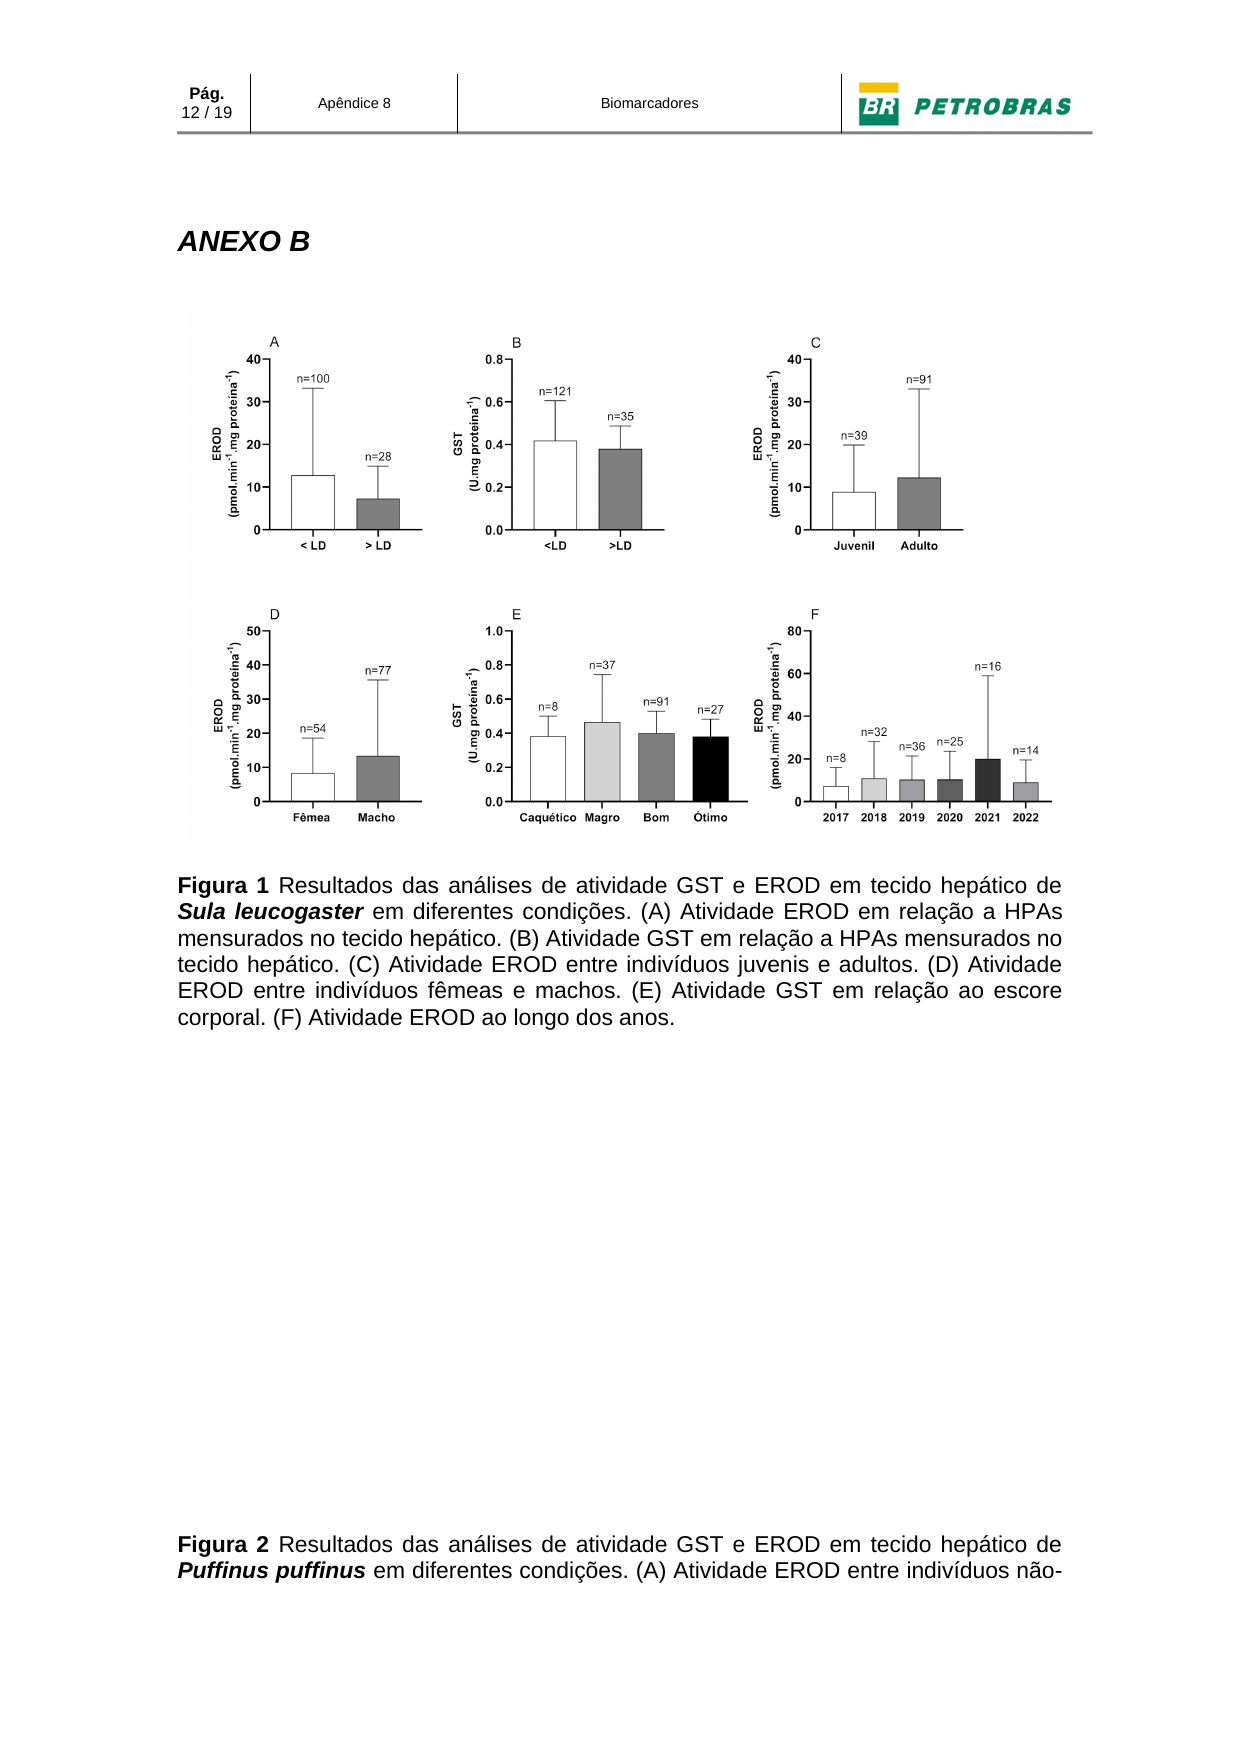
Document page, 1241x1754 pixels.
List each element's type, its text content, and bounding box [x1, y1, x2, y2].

text Figura 2 Resultados das análises de atividade GST e EROD em tecido hepático de Puffinus puffinus em diferentes condições. (A) Atividade EROD entre indivíduos não-oleados e oleados. (B) Atividade EROD em relação a HPAs mensurados no tecido hepático. (C) Atividade GST em relação a HPAs mensurados no tecido hepático (D) Atividade EROD entre indivíduos fêmeas e machos. (E) Atividade GST entre indivíduos fêmeas e machos. (F) Atividade EROD entre indivíduos juvenis e adultos. (G) Atividade GST entre indivíduos juvenis e adultos. (H) Atividade EROD em relação ao escore corporal. (I) Atividade GST em relação ao escore corporal. (J) Atividade EROD e (K) atividade GST nas diferentes estações do ano. [177, 1531, 1063, 1583]
text Figura 1 Resultados das análises de atividade GST e EROD em tecido hepático de Sula leucogaster em diferentes condições. (A) Atividade EROD em relação a HPAs mensurados no tecido hepático. (B) Atividade GST em relação a HPAs mensurados no tecido hepático. (C) Atividade EROD entre indivíduos juvenis e adultos. (D) Atividade EROD entre indivíduos fêmeas e machos. (E) Atividade GST em relação ao escore corporal. (F) Atividade EROD ao longo dos anos. [177, 872, 1063, 1030]
picture [186, 310, 1102, 846]
subtitle ANEXO B [177, 209, 1063, 261]
